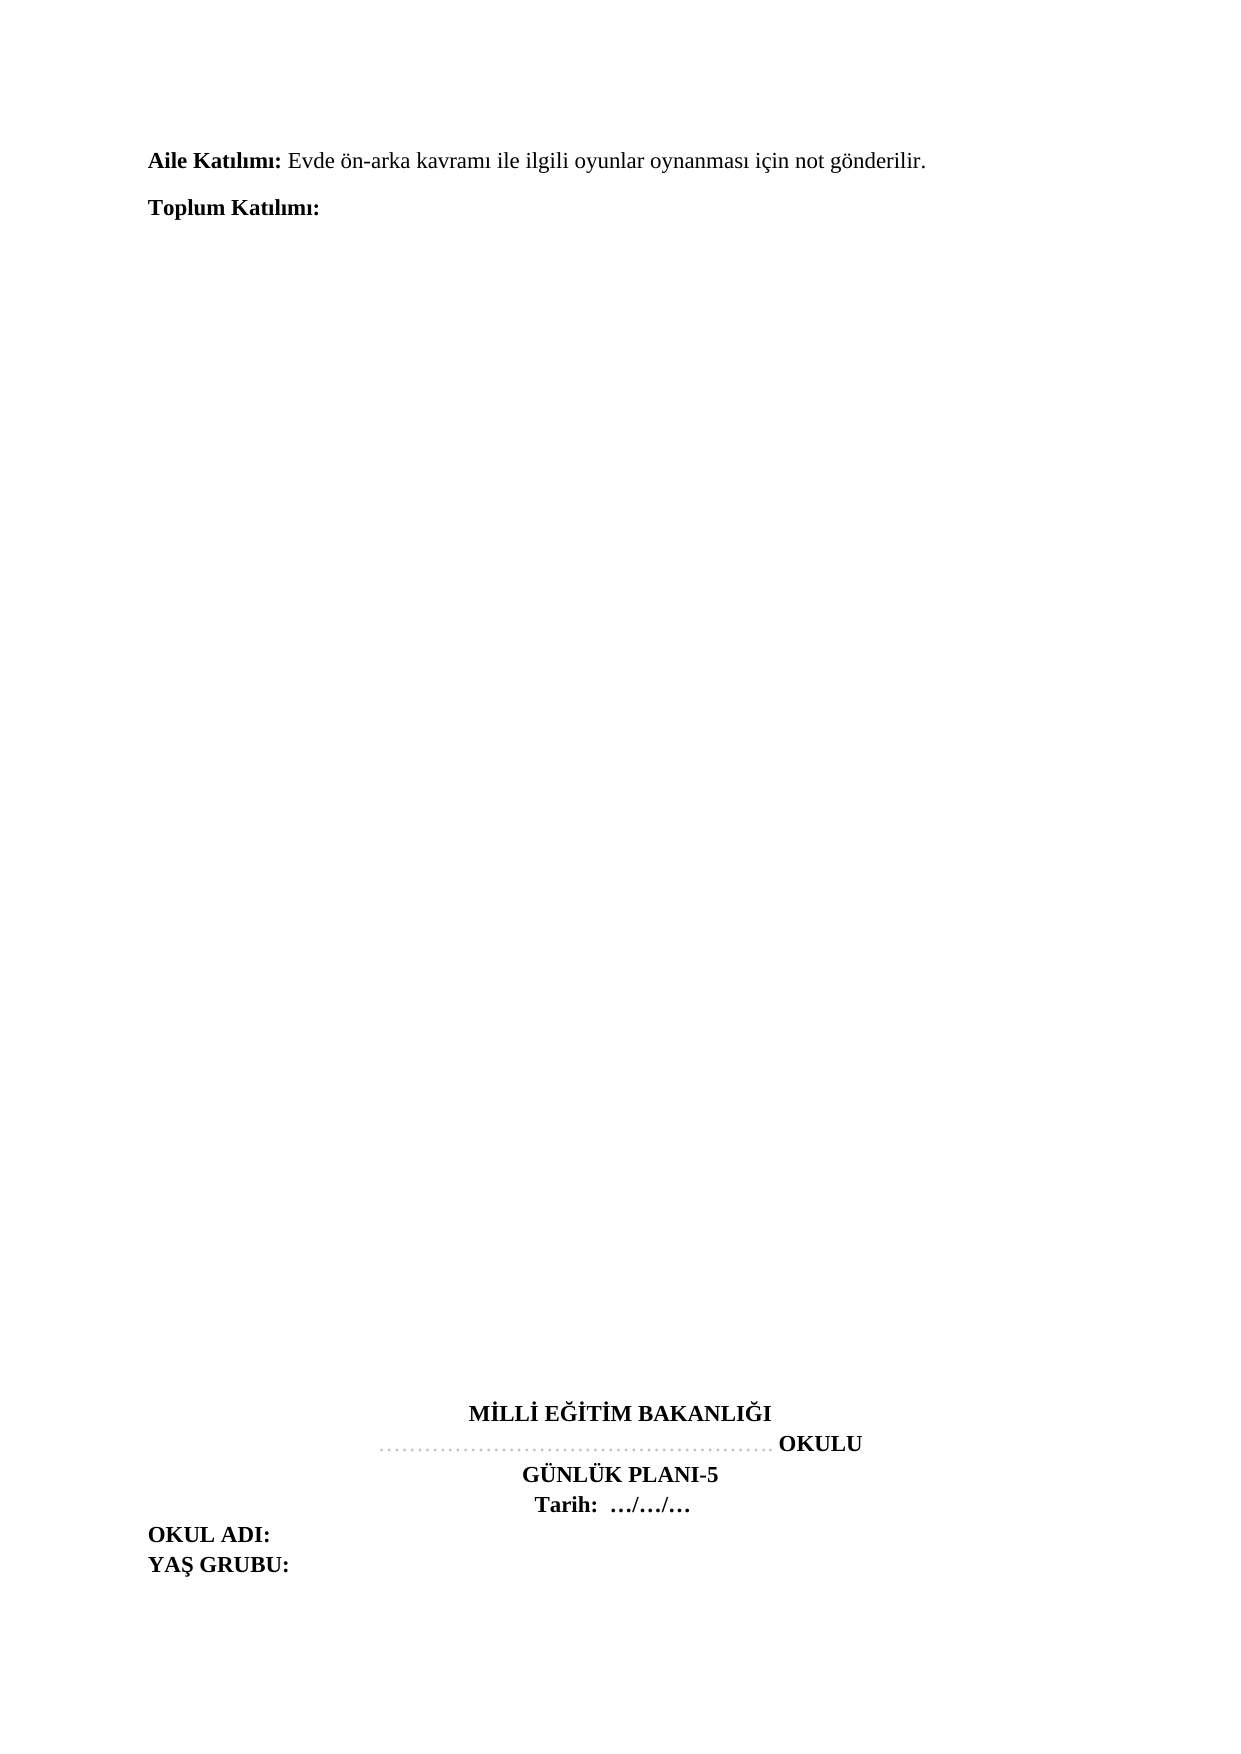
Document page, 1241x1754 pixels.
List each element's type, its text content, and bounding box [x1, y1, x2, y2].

text YAŞ GRUBU: [148, 1551, 1093, 1578]
text Tarih: …/…/… [133, 1491, 1093, 1517]
text ……………………………………………. OKULU [148, 1430, 1093, 1457]
text Aile Katılımı: Evde ön-arka kavramı ile ilgili oyunlar oynanması için not gönderilir. [148, 148, 1093, 174]
text MİLLİ EĞİTİM BAKANLIĞI [148, 1400, 1093, 1427]
text OKUL ADI: [148, 1521, 1093, 1547]
text Toplum Katılımı: [148, 194, 1093, 221]
text GÜNLÜK PLANI-5 [148, 1461, 1093, 1487]
